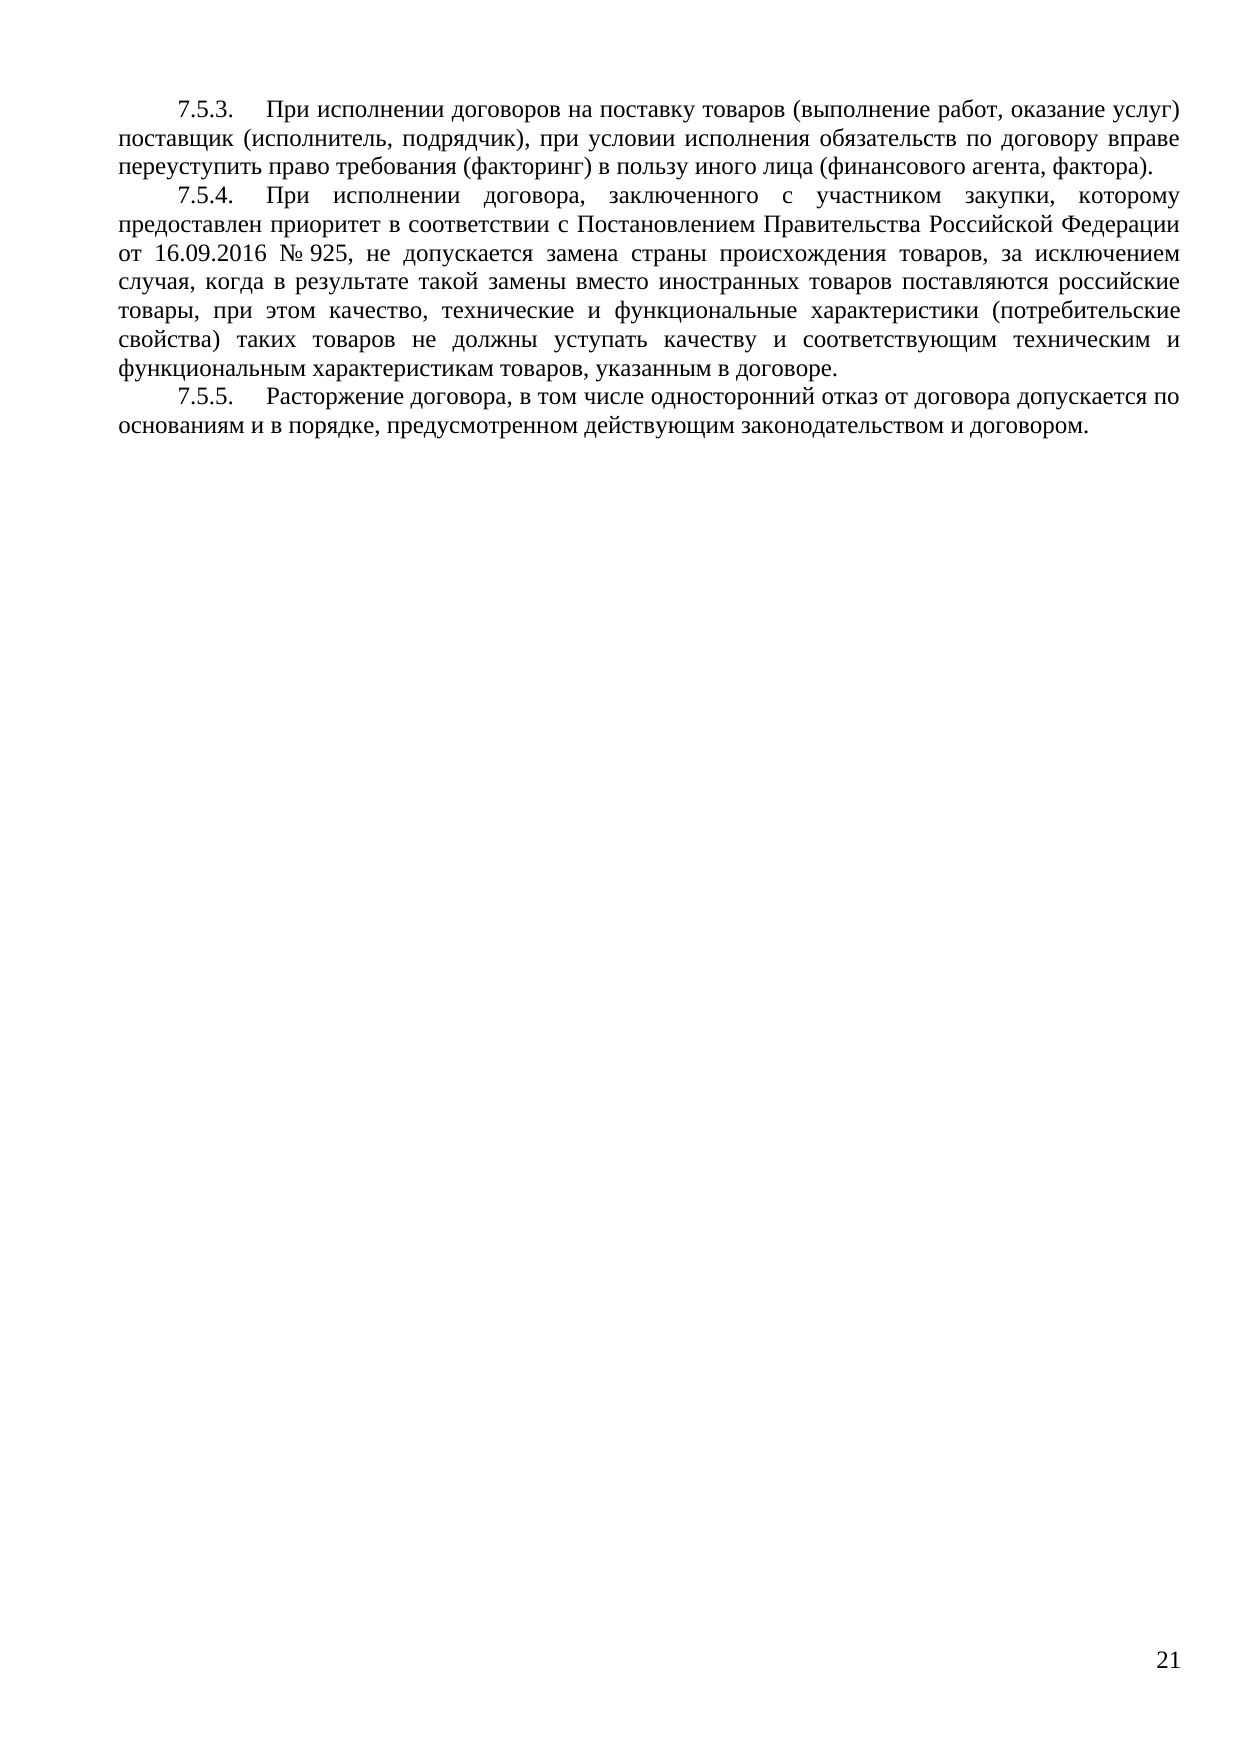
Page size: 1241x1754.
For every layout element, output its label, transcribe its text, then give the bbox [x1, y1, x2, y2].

subtitle При исполнении договоров на поставку товаров (выполнение работ, оказание услуг) поставщик (исполнитель, подрядчик), при условии исполнения обязательств по договору вправе переуступить право требования (факторинг) в пользу иного лица (финансового агента, фактора). [118, 94, 1181, 180]
subtitle При исполнении договора, заключенного с участником закупки, которому предоставлен приоритет в соответствии с Постановлением Правительства Российской Федерации от 16.09.2016 № 925, не допускается замена страны происхождения товаров, за исключением случая, когда в результате такой замены вместо иностранных товаров поставляются российские товары, при этом качество, технические и функциональные характеристики (потребительские свойства) таких товаров не должны уступать качеству и соответствующим техническим и функциональным характеристикам товаров, указанным в договоре. [118, 180, 1181, 381]
subtitle Расторжение договора, в том числе односторонний отказ от договора допускается по основаниям и в порядке, предусмотренном действующим законодательством и договором. [118, 381, 1181, 439]
